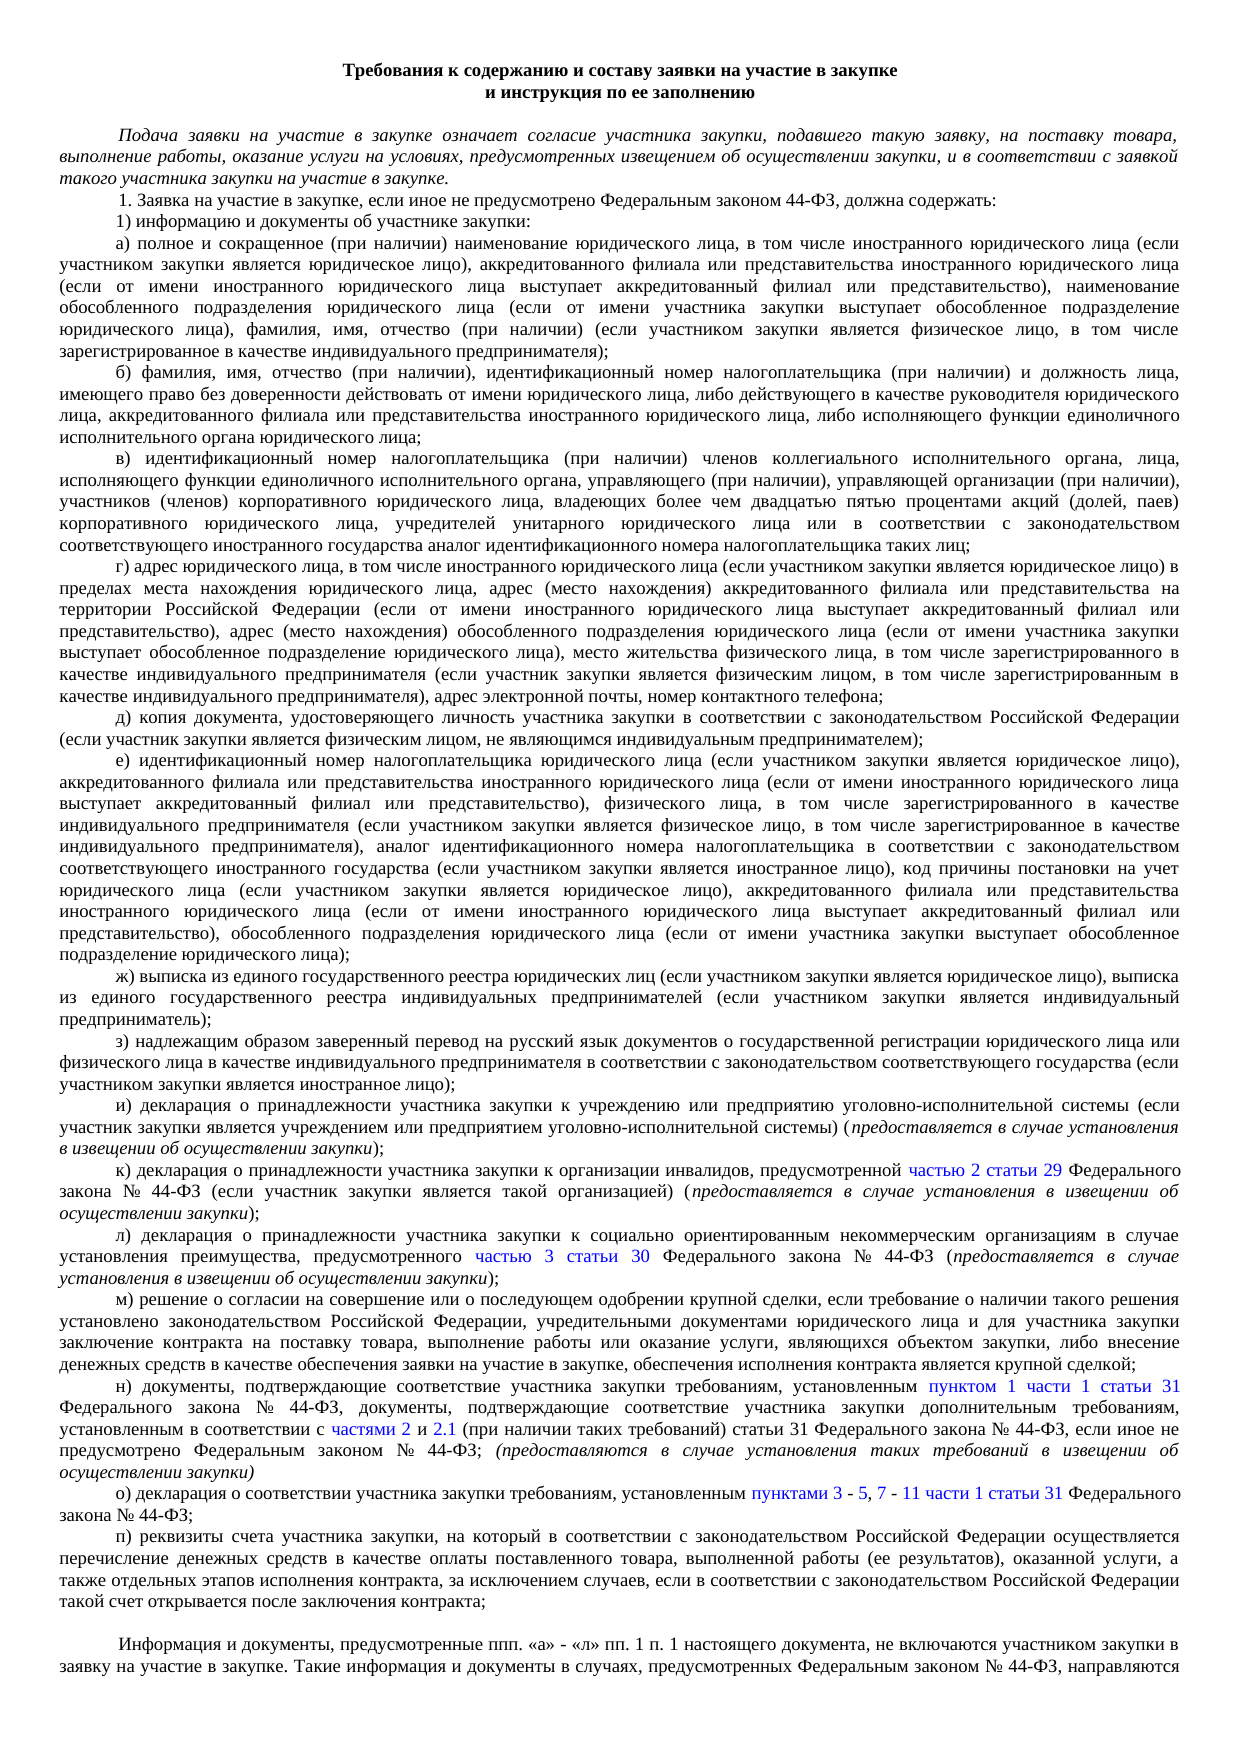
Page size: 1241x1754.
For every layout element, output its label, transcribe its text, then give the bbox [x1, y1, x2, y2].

text в) идентификационный номер налогоплательщика (при наличии) членов коллегиального исполнительного органа, лица, исполняющего функции единоличного исполнительного органа, управляющего (при наличии), управляющей организации (при наличии), участников (членов) корпоративного юридического лица, владеющих более чем двадцатью пятью процентами акций (долей, паев) корпоративного юридического лица, учредителей унитарного юридического лица или в соответствии с законодательством соответствующего иностранного государства аналог идентификационного номера налогоплательщика таких лиц; [59, 447, 1181, 555]
text ж) выписка из единого государственного реестра юридических лиц (если участником закупки является юридическое лицо), выписка из единого государственного реестра индивидуальных предпринимателей (если участником закупки является индивидуальный предприниматель); [59, 965, 1181, 1029]
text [59, 1633, 1181, 1676]
text н) документы, подтверждающие соответствие участника закупки требованиям, установленным пунктом 1 части 1 статьи 31 Федерального закона № 44-ФЗ, документы, подтверждающие соответствие участника закупки дополнительным требованиям, установленным в соответствии с частями 2 и 2.1 (при наличии таких требований) статьи 31 Федерального закона № 44-ФЗ, если иное не предусмотрено Федеральным законом № 44-ФЗ; (предоставляются в случае установления таких требований в извещении об осуществлении закупки) [59, 1374, 1181, 1482]
text Требования к содержанию и составу заявки на участие в закупке [59, 59, 1181, 81]
text г) адрес юридического лица, в том числе иностранного юридического лица (если участником закупки является юридическое лицо) в пределах места нахождения юридического лица, адрес (место нахождения) аккредитованного филиала или представительства на территории Российской Федерации (если от имени иностранного юридического лица выступает аккредитованный филиал или представительство), адрес (место нахождения) обособленного подразделения юридического лица (если от имени участника закупки выступает обособленное подразделение юридического лица), место жительства физического лица, в том числе зарегистрированного в качестве индивидуального предпринимателя (если участник закупки является физическим лицом, в том числе зарегистрированным в качестве индивидуального предпринимателя), адрес электронной почты, номер контактного телефона; [59, 555, 1181, 706]
text и инструкция по ее заполнению [59, 81, 1181, 102]
text м) решение о согласии на совершение или о последующем одобрении крупной сделки, если требование о наличии такого решения установлено законодательством Российской Федерации, учредительными документами юридического лица и для участника закупки заключение контракта на поставку товара, выполнение работы или оказание услуги, являющихся объектом закупки, либо внесение денежных средств в качестве обеспечения заявки на участие в закупке, обеспечения исполнения контракта является крупной сделкой; [59, 1288, 1181, 1374]
text 1) информацию и документы об участнике закупки: [59, 210, 1181, 232]
text з) надлежащим образом заверенный перевод на русский язык документов о государственной регистрации юридического лица или физического лица в качестве индивидуального предпринимателя в соответствии с законодательством соответствующего государства (если участником закупки является иностранное лицо); [59, 1029, 1181, 1094]
text и) декларация о принадлежности участника закупки к учреждению или предприятию уголовно-исполнительной системы (если участник закупки является учреждением или предприятием уголовно-исполнительной системы) (предоставляется в случае установления в извещении об осуществлении закупки); [59, 1094, 1181, 1159]
text 1. Заявка на участие в закупке, если иное не предусмотрено Федеральным законом 44-ФЗ, должна содержать: [59, 188, 1181, 210]
text а) полное и сокращенное (при наличии) наименование юридического лица, в том числе иностранного юридического лица (если участником закупки является юридическое лицо), аккредитованного филиала или представительства иностранного юридического лица (если от имени иностранного юридического лица выступает аккредитованный филиал или представительство), наименование обособленного подразделения юридического лица (если от имени участника закупки выступает обособленное подразделение юридического лица), фамилия, имя, отчество (при наличии) (если участником закупки является физическое лицо, в том числе зарегистрированное в качестве индивидуального предпринимателя); [59, 232, 1181, 361]
text л) декларация о принадлежности участника закупки к социально ориентированным некоммерческим организациям в случае установления преимущества, предусмотренного частью 3 статьи 30 Федерального закона № 44-ФЗ (предоставляется в случае установления в извещении об осуществлении закупки); [59, 1223, 1181, 1288]
text Подача заявки на участие в закупке означает согласие участника закупки, подавшего такую заявку, на поставку товара, выполнение работы, оказание услуги на условиях, предусмотренных извещением об осуществлении закупки, и в соответствии с заявкой такого участника закупки на участие в закупке. [59, 124, 1181, 188]
text п) реквизиты счета участника закупки, на который в соответствии с законодательством Российской Федерации осуществляется перечисление денежных средств в качестве оплаты поставленного товара, выполненной работы (ее результатов), оказанной услуги, а также отдельных этапов исполнения контракта, за исключением случаев, если в соответствии с законодательством Российской Федерации такой счет открывается после заключения контракта; [59, 1525, 1181, 1612]
text о) декларация о соответствии участника закупки требованиям, установленным пунктами 3 - 5, 7 - 11 части 1 статьи 31 Федерального закона № 44-ФЗ; [59, 1482, 1181, 1525]
text к) декларация о принадлежности участника закупки к организации инвалидов, предусмотренной частью 2 статьи 29 Федерального закона № 44-ФЗ (если участник закупки является такой организацией) (предоставляется в случае установления в извещении об осуществлении закупки); [59, 1159, 1181, 1223]
text б) фамилия, имя, отчество (при наличии), идентификационный номер налогоплательщика (при наличии) и должность лица, имеющего право без доверенности действовать от имени юридического лица, либо действующего в качестве руководителя юридического лица, аккредитованного филиала или представительства иностранного юридического лица, либо исполняющего функции единоличного исполнительного органа юридического лица; [59, 361, 1181, 447]
text д) копия документа, удостоверяющего личность участника закупки в соответствии с законодательством Российской Федерации (если участник закупки является физическим лицом, не являющимся индивидуальным предпринимателем); [59, 706, 1181, 749]
text е) идентификационный номер налогоплательщика юридического лица (если участником закупки является юридическое лицо), аккредитованного филиала или представительства иностранного юридического лица (если от имени иностранного юридического лица выступает аккредитованный филиал или представительство), физического лица, в том числе зарегистрированного в качестве индивидуального предпринимателя (если участником закупки является физическое лицо, в том числе зарегистрированное в качестве индивидуального предпринимателя), аналог идентификационного номера налогоплательщика в соответствии с законодательством соответствующего иностранного государства (если участником закупки является иностранное лицо), код причины постановки на учет юридического лица (если участником закупки является юридическое лицо), аккредитованного филиала или представительства иностранного юридического лица (если от имени иностранного юридического лица выступает аккредитованный филиал или представительство), обособленного подразделения юридического лица (если от имени участника закупки выступает обособленное подразделение юридического лица); [59, 749, 1181, 965]
